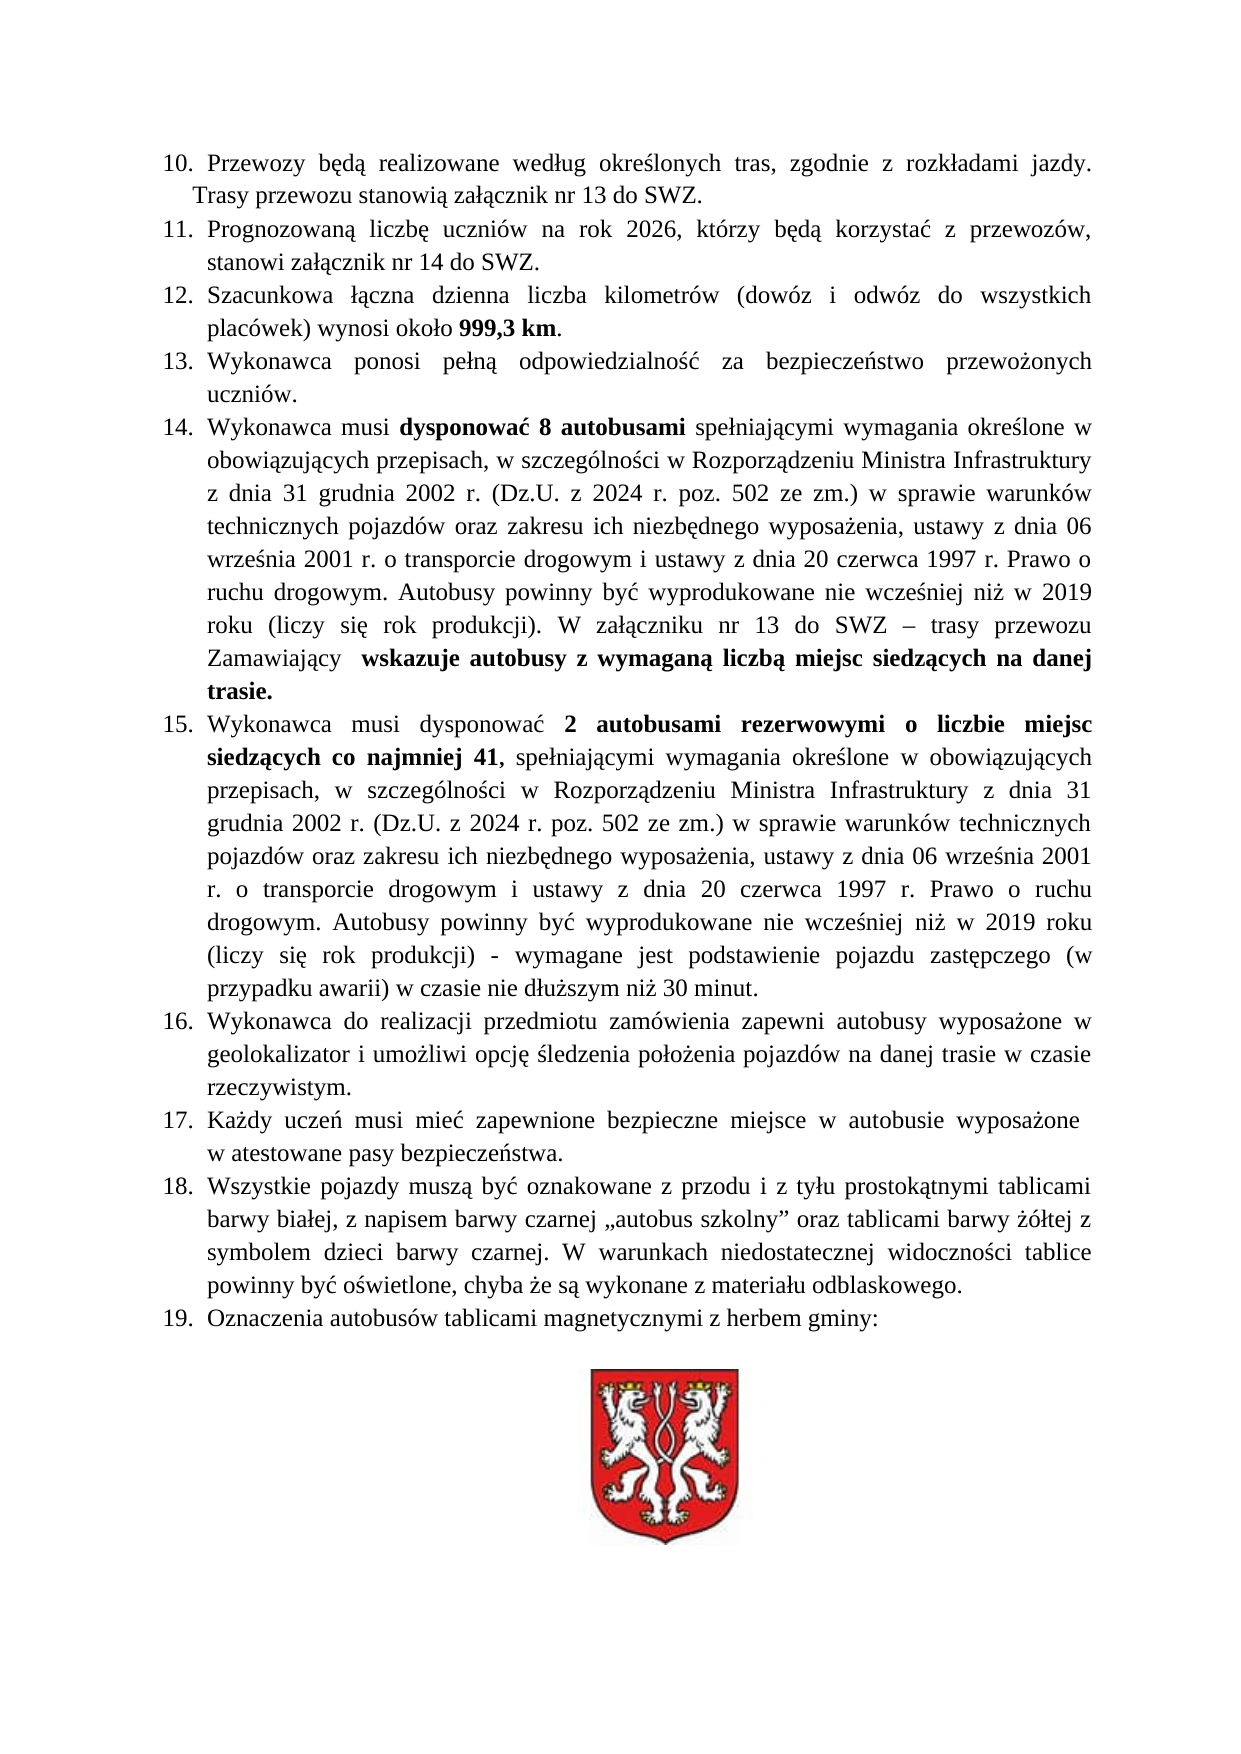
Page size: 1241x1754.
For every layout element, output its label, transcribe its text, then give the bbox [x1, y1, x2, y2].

list Prognozowaną liczbę uczniów na rok 2026, którzy będą korzystać z przewozów, stanowi załącznik nr 14 do SWZ. [162, 214, 1093, 275]
list Przewozy będą realizowane według określonych tras, zgodnie z rozkładami jazdy. Trasy przewozu stanowią załącznik nr 13 do SWZ. [162, 148, 1093, 209]
list Każdy uczeń musi mieć zapewnione bezpieczne miejsce w autobusie wyposażone w atestowane pasy bezpieczeństwa. [162, 1105, 1093, 1167]
picture [577, 1369, 753, 1545]
list Wykonawca musi dysponować 8 autobusami spełniającymi wymagania określone w obowiązujących przepisach, w szczególności w Rozporządzeniu Ministra Infrastruktury z dnia 31 grudnia 2002 r. (Dz.U. z 2024 r. poz. 502 ze zm.) w sprawie warunków technicznych pojazdów oraz zakresu ich niezbędnego wyposażenia, ustawy z dnia 06 września 2001 r. o transporcie drogowym i ustawy z dnia 20 czerwca 1997 r. Prawo o ruchu drogowym. Autobusy powinny być wyprodukowane nie wcześniej niż w 2019 roku (liczy się rok produkcji). W załączniku nr 13 do SWZ – trasy przewozu Zamawiający wskazuje autobusy z wymaganą liczbą miejsc siedzących na danej trasie. [162, 412, 1093, 705]
list Wykonawca do realizacji przedmiotu zamówienia zapewni autobusy wyposażone w geolokalizator i umożliwi opcję śledzenia położenia pojazdów na danej trasie w czasie rzeczywistym. [162, 1006, 1093, 1101]
list Wykonawca musi dysponować 2 autobusami rezerwowymi o liczbie miejsc siedzących co najmniej 41, spełniającymi wymagania określone w obowiązujących przepisach, w szczególności w Rozporządzeniu Ministra Infrastruktury z dnia 31 grudnia 2002 r. (Dz.U. z 2024 r. poz. 502 ze zm.) w sprawie warunków technicznych pojazdów oraz zakresu ich niezbędnego wyposażenia, ustawy z dnia 06 września 2001 r. o transporcie drogowym i ustawy z dnia 20 czerwca 1997 r. Prawo o ruchu drogowym. Autobusy powinny być wyprodukowane nie wcześniej niż w 2019 roku (liczy się rok produkcji) - wymagane jest podstawienie pojazdu zastępczego (w przypadku awarii) w czasie nie dłuższym niż 30 minut. [162, 709, 1093, 1002]
list Oznaczenia autobusów tablicami magnetycznymi z herbem gminy: [162, 1303, 1093, 1332]
list Szacunkowa łączna dzienna liczba kilometrów (dowóz i odwóz do wszystkich placówek) wynosi około 999,3 km. [162, 280, 1093, 341]
list Wykonawca ponosi pełną odpowiedzialność za bezpieczeństwo przewożonych uczniów. [162, 346, 1093, 407]
list Wszystkie pojazdy muszą być oznakowane z przodu i z tyłu prostokątnymi tablicami barwy białej, z napisem barwy czarnej „autobus szkolny” oraz tablicami barwy żółtej z symbolem dzieci barwy czarnej. W warunkach niedostatecznej widoczności tablice powinny być oświetlone, chyba że są wykonane z materiału odblaskowego. [162, 1171, 1093, 1299]
